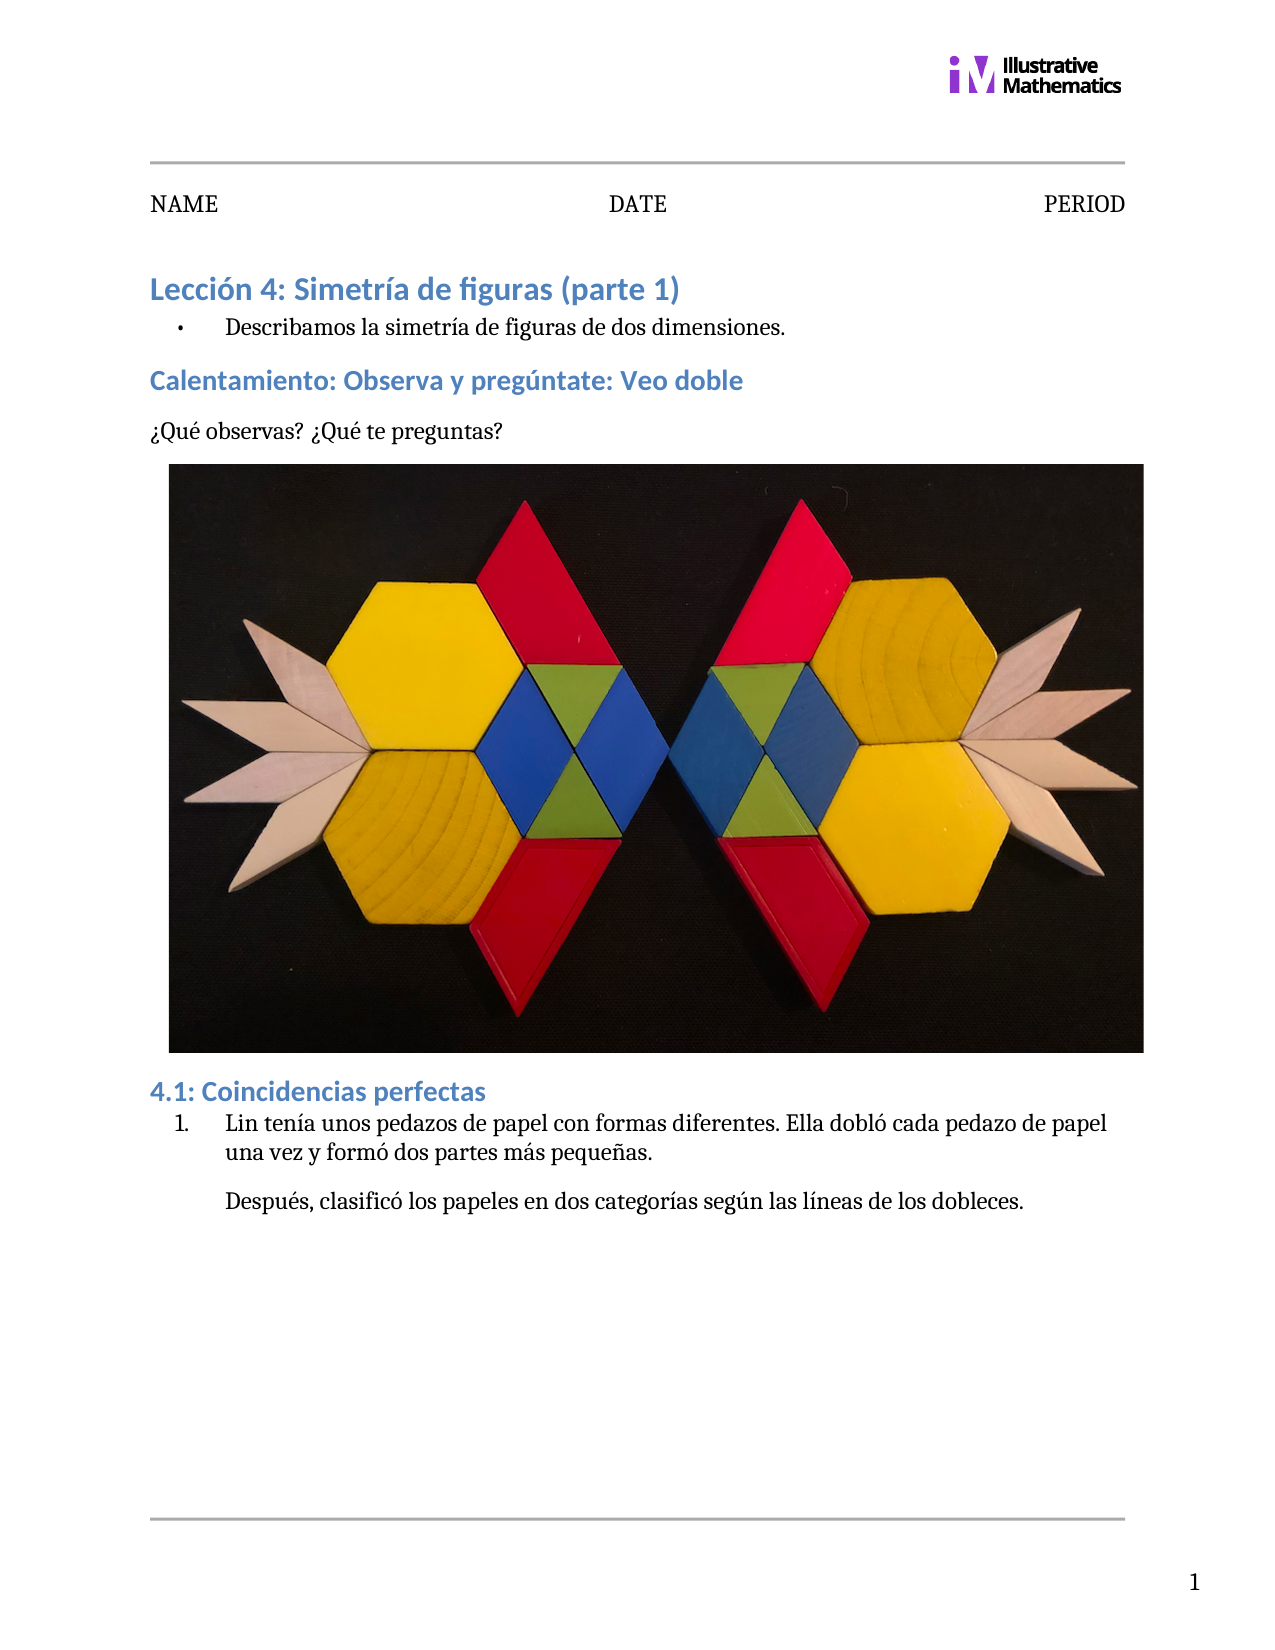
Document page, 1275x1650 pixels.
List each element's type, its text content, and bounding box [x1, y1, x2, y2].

list Lin tenía unos pedazos de papel con formas diferentes. Ella dobló cada pedazo de papel una vez y formó dos partes más pequeñas. [175, 1109, 1125, 1166]
picture [949, 55, 1121, 93]
list Después, clasificó los papeles en dos categorías según las líneas de los dobleces. [175, 1187, 1125, 1216]
subtitle Calentamiento: Observa y pregúntate: Veo doble [150, 362, 1125, 398]
picture [168, 464, 1144, 1053]
subtitle Lección 4: Simetría de figuras (parte 1) [150, 268, 1125, 309]
subtitle 4.1: Coincidencias perfectas [150, 1073, 1125, 1109]
list Describamos la simetría de figuras de dos dimensiones. [175, 313, 1125, 342]
text ¿Qué observas? ¿Qué te preguntas? [150, 417, 1125, 446]
